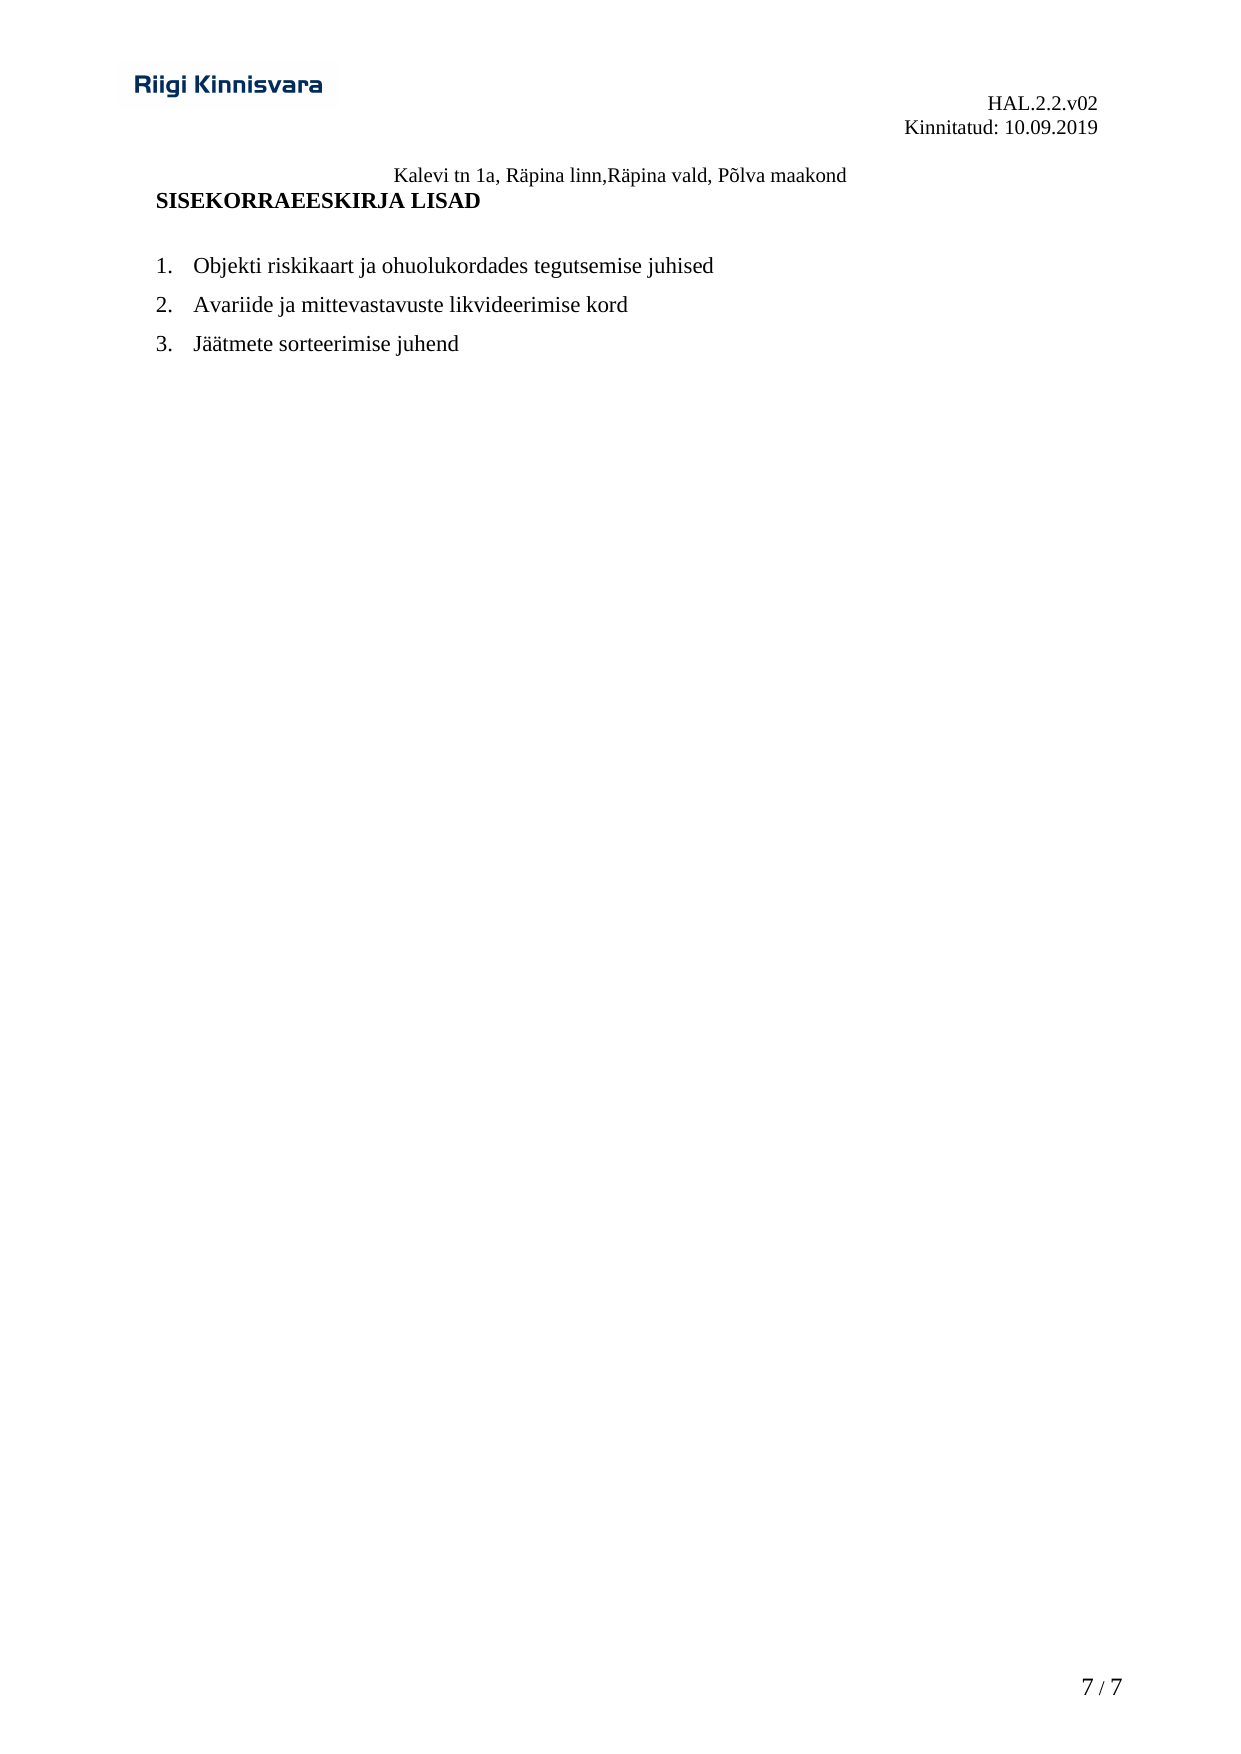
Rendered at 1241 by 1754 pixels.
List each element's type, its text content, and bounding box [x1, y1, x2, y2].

picture [118, 59, 339, 110]
list Objekti riskikaart ja ohuolukordades tegutsemise juhised [156, 252, 1004, 278]
subtitle SISEKORRAEESKIRJA LISAD [156, 187, 1122, 213]
list Avariide ja mittevastavuste likvideerimise kord [156, 291, 1122, 317]
list Jäätmete sorteerimise juhend [156, 330, 1122, 356]
